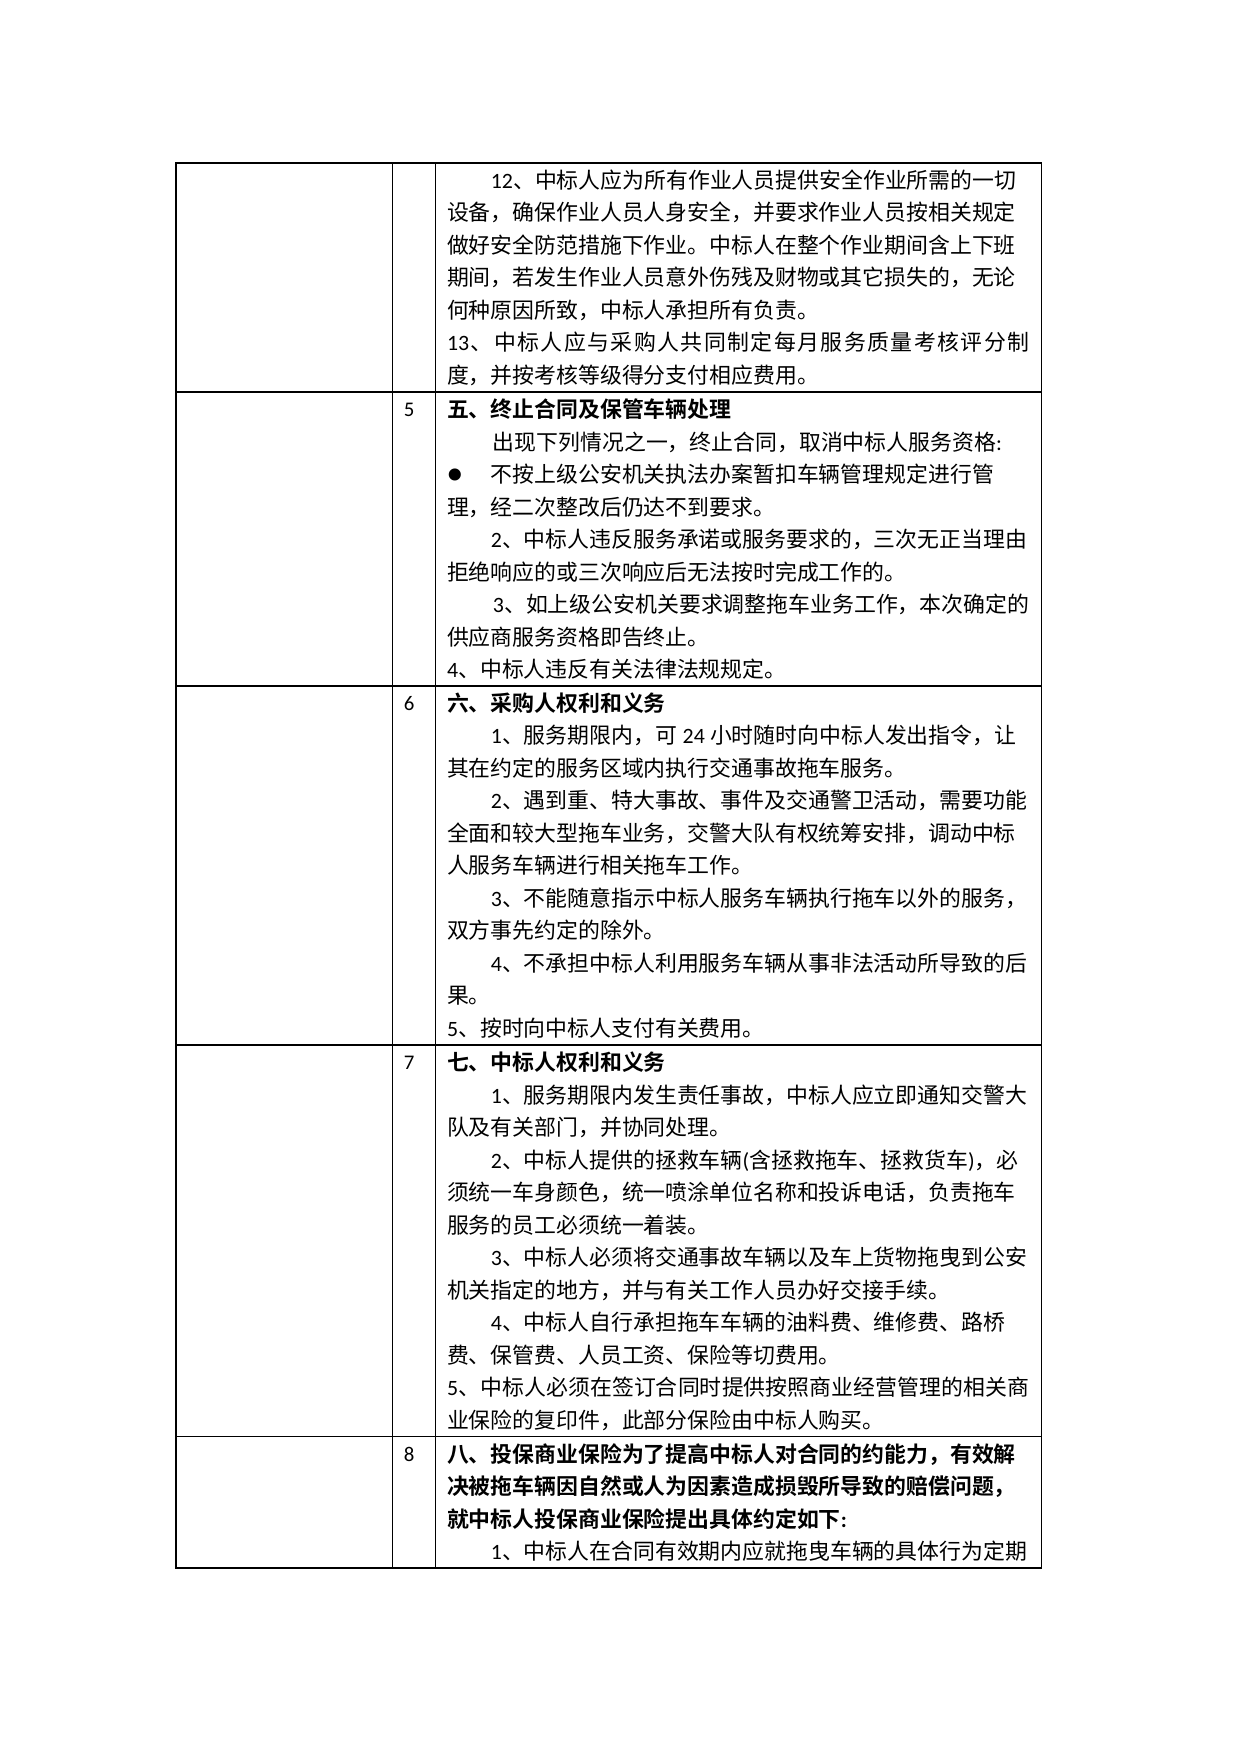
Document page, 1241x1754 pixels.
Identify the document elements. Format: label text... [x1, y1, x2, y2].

table_cell 6 [393, 687, 435, 1044]
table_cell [436, 1437, 1041, 1567]
table_cell 5 [393, 393, 435, 685]
table_cell [177, 1437, 392, 1567]
table_cell 五、终止合同及保管车辆处理 出现下列情况之一，终止合同，取消中标人服务资格: 不按上级公安机关执法办案暂扣车辆管理规定进行管理，经二次整改后仍达不到要求。 2、中标人违反服务承诺或服务要求的，三次无正当理由拒绝响应的或三次响应后无法按时完成工作的。 3、如上级公安机关要求调整拖车业务工作，本次确定的供应商服务资格即告终止。 4、中标人违反有关法律法规规定。 [436, 393, 1041, 685]
table_cell 六、采购人权利和义务 1、服务期限内，可 24 小时随时向中标人发出指令，让其在约定的服务区域内执行交通事故拖车服务。 2、遇到重、特大事故、事件及交通警卫活动，需要功能全面和较大型拖车业务，交警大队有权统筹安排，调动中标人服务车辆进行相关拖车工作。 3、不能随意指示中标人服务车辆执行拖车以外的服务，双方事先约定的除外。 4、不承担中标人利用服务车辆从事非法活动所导致的后果。 5、按时向中标人支付有关费用。 [436, 687, 1041, 1044]
table_cell [177, 687, 392, 1044]
table_cell [177, 164, 392, 391]
table_cell [177, 393, 392, 685]
table_cell 8 [393, 1437, 435, 1567]
table_cell 7 [393, 1046, 435, 1436]
table_cell 4 [393, 164, 435, 391]
table_cell [177, 1046, 392, 1436]
table_cell 七、中标人权利和义务 1、服务期限内发生责任事故，中标人应立即通知交警大队及有关部门，并协同处理。 2、中标人提供的拯救车辆(含拯救拖车、拯救货车)，必须统一车身颜色，统一喷涂单位名称和投诉电话，负责拖车服务的员工必须统一着装。 3、中标人必须将交通事故车辆以及车上货物拖曳到公安机关指定的地方，并与有关工作人员办好交接手续。 4、中标人自行承担拖车车辆的油料费、维修费、路桥费、保管费、人员工资、保险等切费用。 5、中标人必须在签订合同时提供按照商业经营管理的相关商业保险的复印件，此部分保险由中标人购买。 [436, 1046, 1041, 1436]
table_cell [436, 164, 1041, 391]
